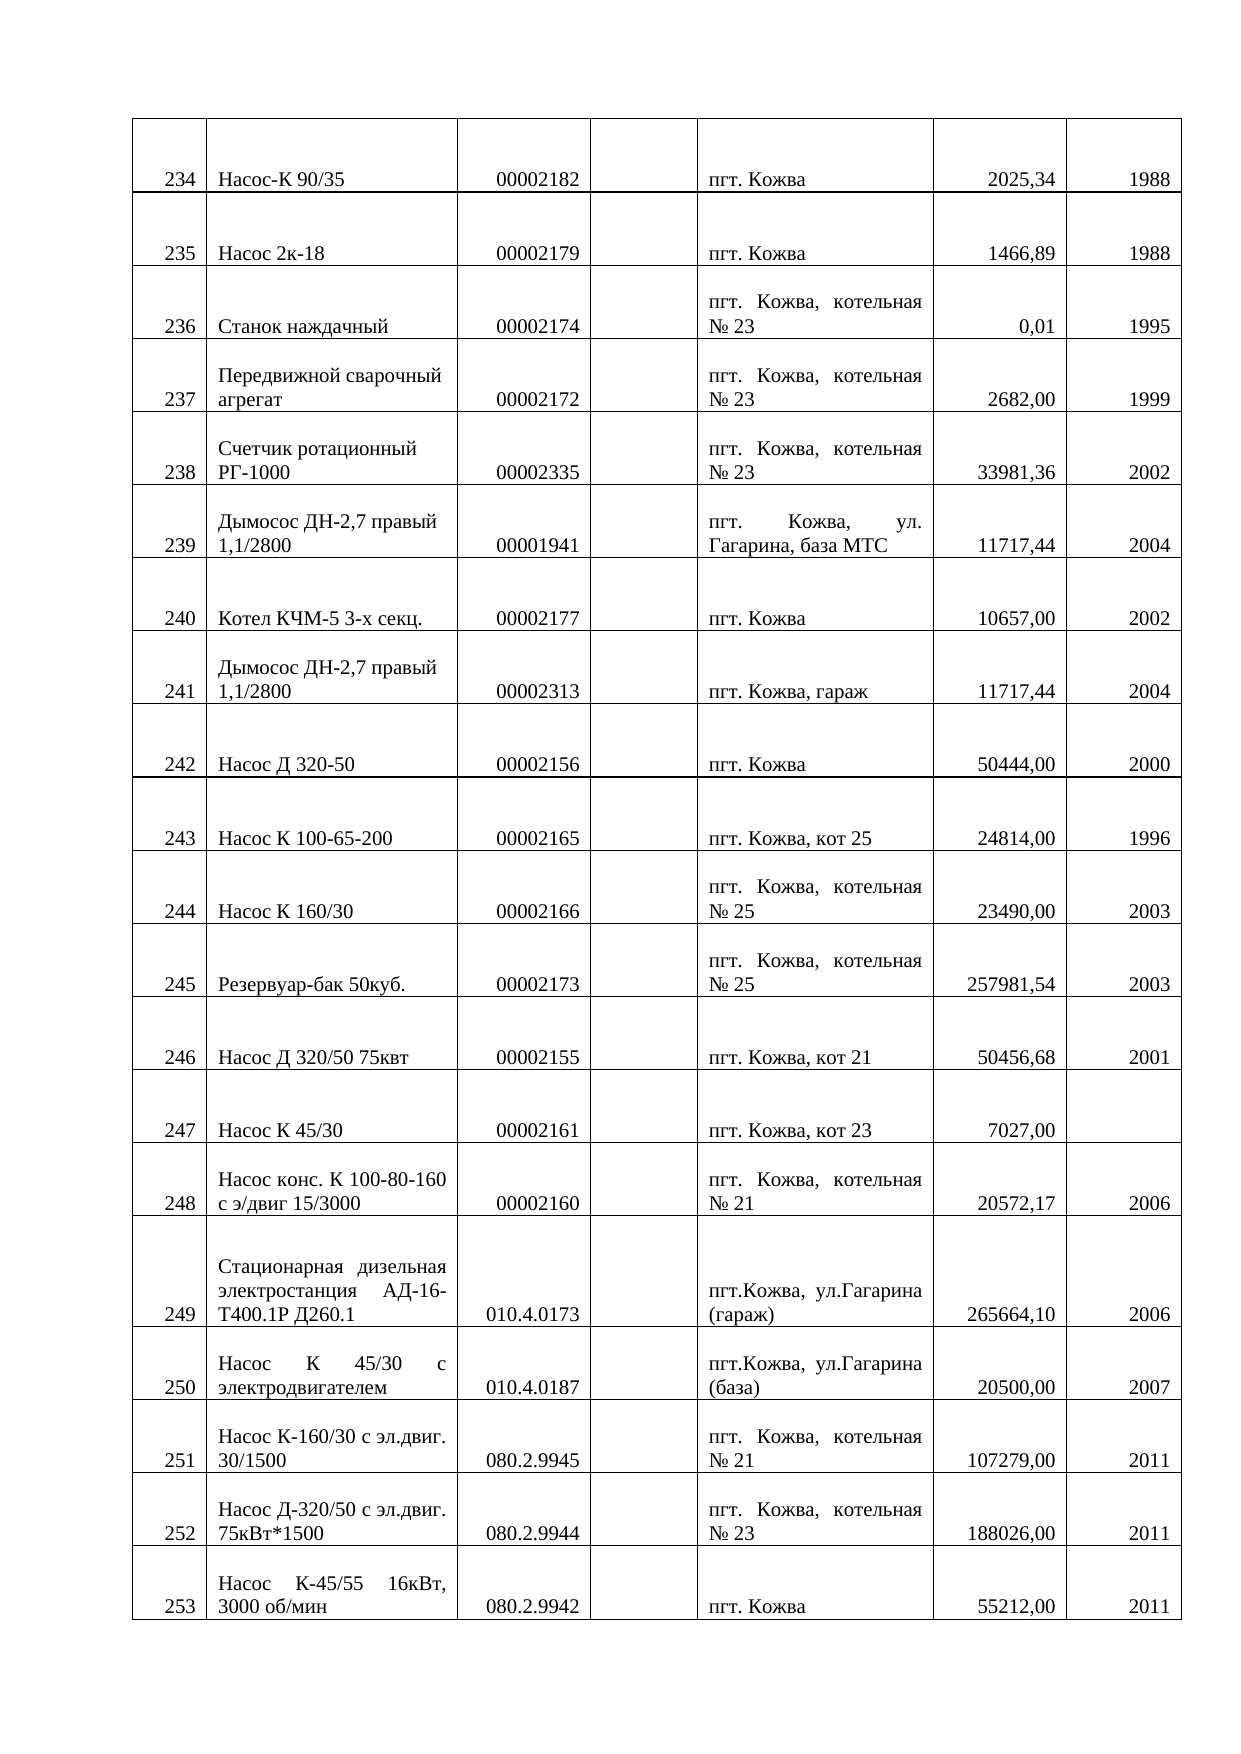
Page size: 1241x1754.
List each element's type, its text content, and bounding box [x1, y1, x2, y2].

table_cell 236 [133, 266, 206, 338]
table_cell 00002156 [458, 704, 590, 776]
table_cell 00002313 [458, 631, 590, 703]
table_cell [591, 631, 697, 703]
table_cell 107279,00 [934, 1400, 1066, 1472]
table_cell 23490,00 [934, 851, 1066, 923]
table_cell [591, 339, 697, 411]
table_cell 080.2.9942 [458, 1546, 590, 1618]
table_cell 00002173 [458, 924, 590, 996]
table_cell 00002160 [458, 1143, 590, 1215]
table_cell Насос-К 90/35 [207, 119, 457, 191]
table_cell [591, 924, 697, 996]
table_cell Дымосос ДН-2,7 правый 1,1/2800 [207, 485, 457, 557]
table_cell 235 [133, 193, 206, 264]
table_cell 2025,34 [934, 119, 1066, 191]
table_cell пгт. Кожва [698, 1546, 933, 1618]
table_cell 253 [133, 1546, 206, 1618]
table_cell 239 [133, 485, 206, 557]
table_cell 242 [133, 704, 206, 776]
table_cell Котел КЧМ-5 3-х секц. [207, 558, 457, 630]
table_cell 11717,44 [934, 631, 1066, 703]
table_cell 2001 [1067, 997, 1181, 1069]
table_cell пгт. Кожва [698, 704, 933, 776]
table_cell [591, 778, 697, 849]
table_cell 1988 [1067, 119, 1181, 191]
table_cell 50456,68 [934, 997, 1066, 1069]
table_cell Насос К 160/30 [207, 851, 457, 923]
table_cell Передвижной сварочный агрегат [207, 339, 457, 411]
table_cell [591, 997, 697, 1069]
table_cell 00002335 [458, 412, 590, 484]
table_cell 33981,36 [934, 412, 1066, 484]
table_cell 00002179 [458, 193, 590, 264]
table_cell Счетчик ротационный РГ-1000 [207, 412, 457, 484]
table_cell 2011 [1067, 1546, 1181, 1618]
table_cell 2006 [1067, 1216, 1181, 1326]
table_cell 2004 [1067, 631, 1181, 703]
table_cell пгт.Кожва, ул.Гагарина (гараж) [698, 1216, 933, 1326]
table_cell 0,01 [934, 266, 1066, 338]
table_cell Насос К-45/55 16кВт, 3000 об/мин [207, 1546, 457, 1618]
table_cell [591, 704, 697, 776]
table_cell 1988 [1067, 193, 1181, 264]
table_cell Резервуар-бак 50куб. [207, 924, 457, 996]
table_cell пгт. Кожва, гараж [698, 631, 933, 703]
table_cell Насос К 45/30 [207, 1070, 457, 1142]
table_cell 247 [133, 1070, 206, 1142]
table_cell пгт. Кожва, котельная № 25 [698, 851, 933, 923]
table_cell [591, 412, 697, 484]
table_cell 2002 [1067, 558, 1181, 630]
table_cell 2003 [1067, 851, 1181, 923]
table_cell пгт. Кожва, кот 23 [698, 1070, 933, 1142]
table_cell пгт. Кожва, котельная № 23 [698, 412, 933, 484]
table_cell 251 [133, 1400, 206, 1472]
table_cell пгт. Кожва [698, 558, 933, 630]
table_cell пгт. Кожва, кот 21 [698, 997, 933, 1069]
table_cell 1466,89 [934, 193, 1066, 264]
table_cell 080.2.9945 [458, 1400, 590, 1472]
table_cell 238 [133, 412, 206, 484]
table_cell 00002165 [458, 778, 590, 849]
table_cell 243 [133, 778, 206, 849]
table_cell 2007 [1067, 1327, 1181, 1399]
table_cell Насос Д 320-50 [207, 704, 457, 776]
table_cell 010.4.0187 [458, 1327, 590, 1399]
table_cell 252 [133, 1473, 206, 1545]
table_cell 00002174 [458, 266, 590, 338]
table_cell пгт. Кожва, котельная № 23 [698, 339, 933, 411]
table_cell [591, 1216, 697, 1326]
table_cell 249 [133, 1216, 206, 1326]
table_cell 00002172 [458, 339, 590, 411]
table_cell 00002177 [458, 558, 590, 630]
table_cell пгт.Кожва, ул.Гагарина (база) [698, 1327, 933, 1399]
table_cell 10657,00 [934, 558, 1066, 630]
table_cell [591, 1327, 697, 1399]
table_cell 246 [133, 997, 206, 1069]
table_cell пгт. Кожва [698, 119, 933, 191]
table_cell 1999 [1067, 339, 1181, 411]
table_cell Насос Д 320/50 75квт [207, 997, 457, 1069]
table_cell 20572,17 [934, 1143, 1066, 1215]
table_cell [1067, 1070, 1181, 1142]
table_cell [591, 1473, 697, 1545]
table_cell [591, 558, 697, 630]
table_cell 00001941 [458, 485, 590, 557]
table_cell 2011 [1067, 1400, 1181, 1472]
table_cell [591, 485, 697, 557]
table_cell пгт. Кожва, котельная № 23 [698, 1473, 933, 1545]
table_cell пгт. Кожва, котельная № 21 [698, 1400, 933, 1472]
table_cell 257981,54 [934, 924, 1066, 996]
table_cell Насос К 45/30 с электродвигателем [207, 1327, 457, 1399]
table_cell 188026,00 [934, 1473, 1066, 1545]
table_cell [591, 1143, 697, 1215]
table_cell [591, 119, 697, 191]
table_cell 010.4.0173 [458, 1216, 590, 1326]
table_cell 50444,00 [934, 704, 1066, 776]
table_cell 2000 [1067, 704, 1181, 776]
table_cell 2003 [1067, 924, 1181, 996]
table_cell 7027,00 [934, 1070, 1066, 1142]
table_cell [591, 193, 697, 264]
table_cell 00002166 [458, 851, 590, 923]
table_cell 244 [133, 851, 206, 923]
table_cell 00002161 [458, 1070, 590, 1142]
table_cell 250 [133, 1327, 206, 1399]
table_cell 11717,44 [934, 485, 1066, 557]
table_cell Насос конс. К 100-80-160 с э/двиг 15/3000 [207, 1143, 457, 1215]
table_cell 080.2.9944 [458, 1473, 590, 1545]
table_cell Станок наждачный [207, 266, 457, 338]
table_cell 241 [133, 631, 206, 703]
table_cell 265664,10 [934, 1216, 1066, 1326]
table_cell 00002155 [458, 997, 590, 1069]
table_cell 2682,00 [934, 339, 1066, 411]
table_cell Насос К-160/30 с эл.двиг. 30/1500 [207, 1400, 457, 1472]
table_cell пгт. Кожва, ул. Гагарина, база МТС [698, 485, 933, 557]
table_cell пгт. Кожва, котельная № 21 [698, 1143, 933, 1215]
table_cell [591, 851, 697, 923]
table_cell [591, 266, 697, 338]
table_cell пгт. Кожва, котельная № 25 [698, 924, 933, 996]
table_cell пгт. Кожва, котельная № 23 [698, 266, 933, 338]
table_cell Насос Д-320/50 с эл.двиг. 75кВт*1500 [207, 1473, 457, 1545]
table_cell 1996 [1067, 778, 1181, 849]
table_cell 55212,00 [934, 1546, 1066, 1618]
table_cell 237 [133, 339, 206, 411]
table_cell пгт. Кожва, кот 25 [698, 778, 933, 849]
table_cell Стационарная дизельная электростанция АД-16-Т400.1Р Д260.1 [207, 1216, 457, 1326]
table_cell 2011 [1067, 1473, 1181, 1545]
table_cell Дымосос ДН-2,7 правый 1,1/2800 [207, 631, 457, 703]
table_cell 2006 [1067, 1143, 1181, 1215]
table_cell [591, 1546, 697, 1618]
table_cell 24814,00 [934, 778, 1066, 849]
table_cell 248 [133, 1143, 206, 1215]
table_cell 245 [133, 924, 206, 996]
table_cell [591, 1400, 697, 1472]
table_cell 234 [133, 119, 206, 191]
table_cell [591, 1070, 697, 1142]
table_cell 2004 [1067, 485, 1181, 557]
table_cell 2002 [1067, 412, 1181, 484]
table_cell Насос К 100-65-200 [207, 778, 457, 849]
table_cell 20500,00 [934, 1327, 1066, 1399]
table_cell 240 [133, 558, 206, 630]
table_cell пгт. Кожва [698, 193, 933, 264]
table_cell 00002182 [458, 119, 590, 191]
table_cell Насос 2к-18 [207, 193, 457, 264]
table_cell 1995 [1067, 266, 1181, 338]
